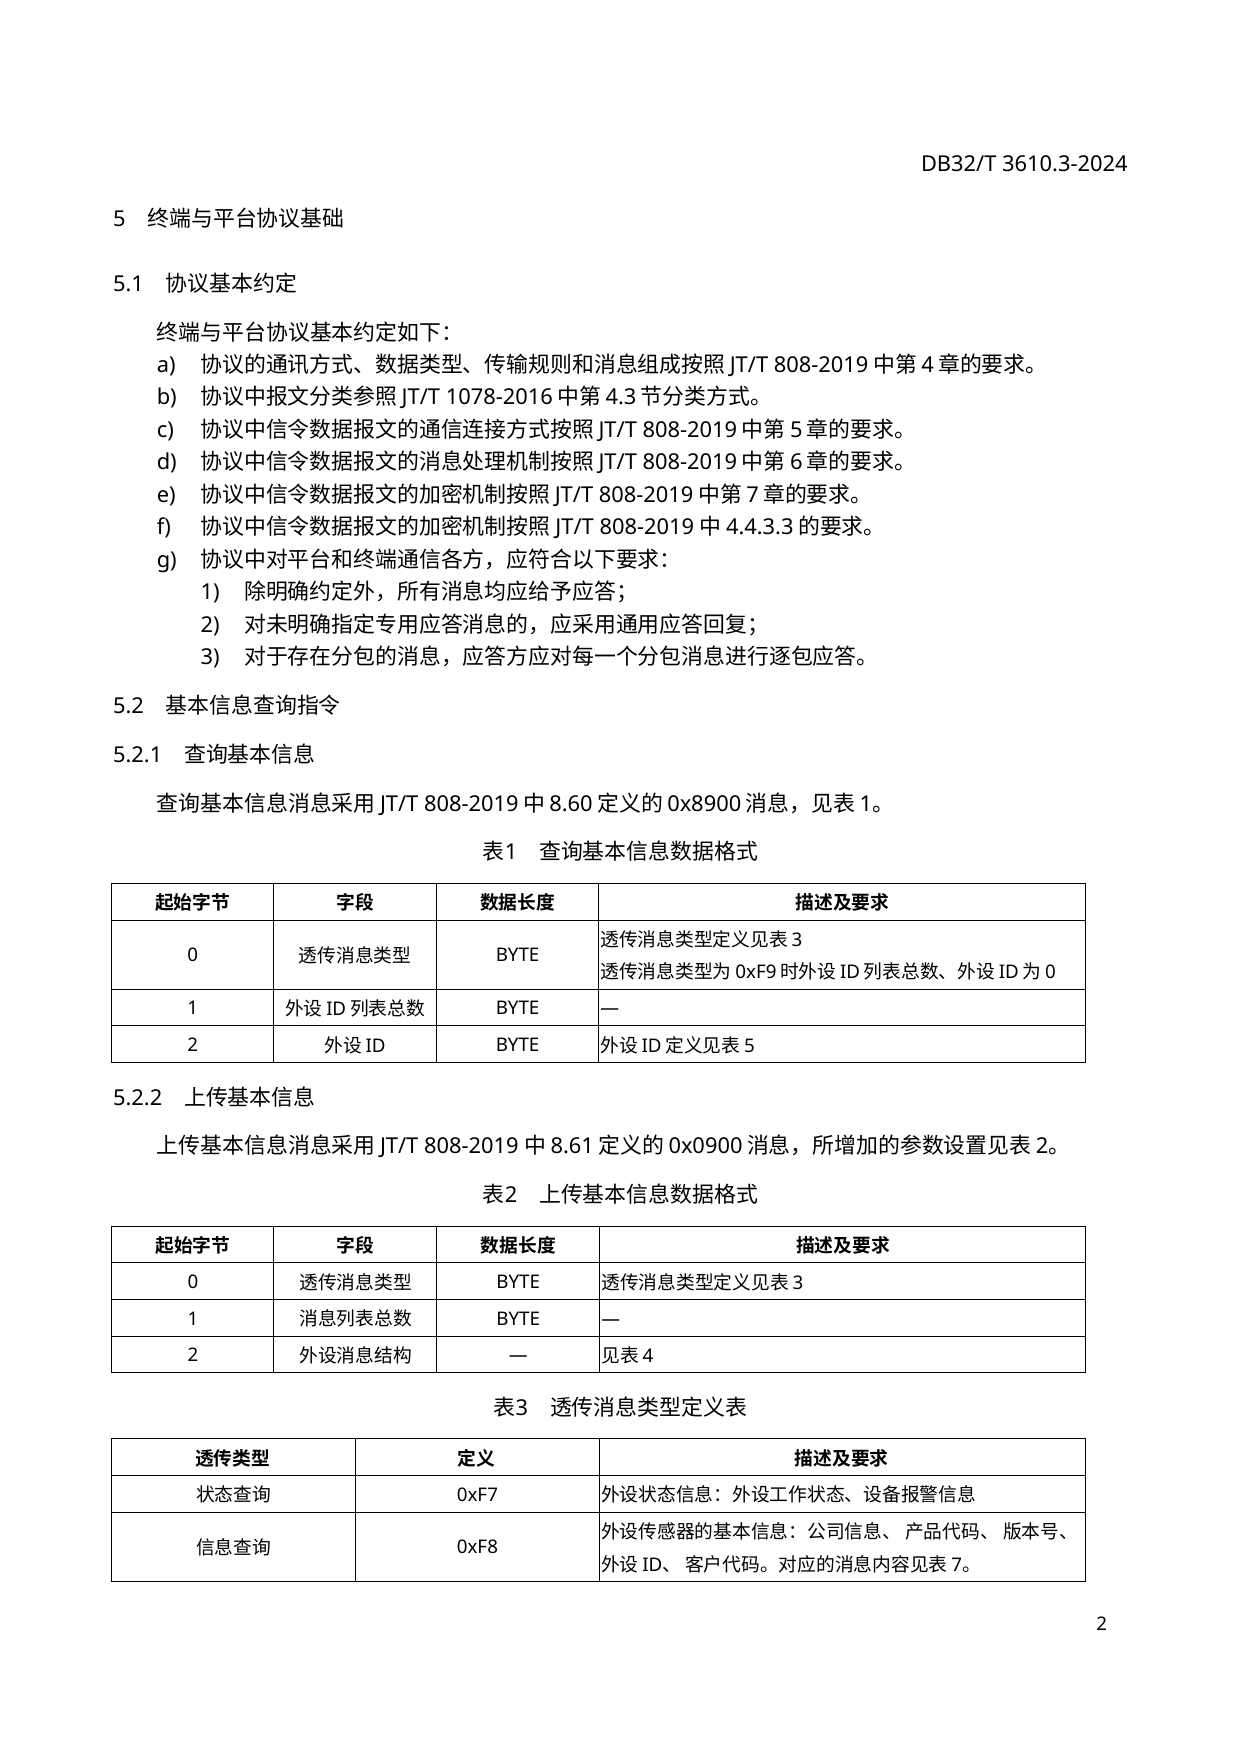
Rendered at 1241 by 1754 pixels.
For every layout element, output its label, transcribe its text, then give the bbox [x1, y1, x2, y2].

table_cell 透传消息类型 [274, 921, 436, 989]
text 上传基本信息消息采用JT/T 808-2019 中8.61定义的0x0900消息，所增加的参数设置见表2。 [113, 1128, 1127, 1161]
text 终端与平台协议基础 [113, 200, 1127, 233]
text 对未明确指定专用应答消息的，应采用通用应答回复； [200, 607, 1127, 639]
table_cell 信息查询 [112, 1513, 355, 1581]
text 查询基本信息消息采用JT/T 808-2019中8.60定义的0x8900消息，见表1。 [113, 785, 1127, 818]
table_header 起始字节 [112, 884, 273, 919]
table_cell 0xF8 [356, 1513, 599, 1581]
table_cell 外设传感器的基本信息：公司信息、 产品代码、 版本号、 外设ID、 客户代码。对应的消息内容见表7。 [600, 1513, 1085, 1581]
table_cell 外设ID定义见表5 [599, 1026, 1085, 1062]
table_header 数据长度 [437, 884, 598, 919]
table_header 定义 [356, 1439, 599, 1475]
table_header 字段 [274, 1227, 436, 1262]
text 协议基本约定 [113, 265, 1127, 298]
text 终端与平台协议基本约定如下： [113, 314, 1127, 347]
text 协议中信令数据报文的消息处理机制按照JT/T 808-2019中第6章的要求。 [157, 444, 1127, 477]
table_header 透传类型 [112, 1439, 355, 1475]
table_cell 0xF7 [356, 1476, 599, 1512]
text 协议中信令数据报文的通信连接方式按照JT/T 808-2019中第5章的要求。 [157, 412, 1127, 444]
table_cell BYTE [437, 1263, 599, 1299]
table_header 起始字节 [112, 1227, 273, 1262]
table_cell 1 [112, 990, 273, 1025]
table_header 描述及要求 [599, 884, 1085, 919]
table_cell BYTE [437, 1026, 598, 1062]
table_cell 见表4 [600, 1337, 1085, 1372]
table_cell 透传消息类型定义见表3 透传消息类型为0xF9时外设ID列表总数、外设ID为0 [599, 921, 1085, 989]
text 基本信息查询指令 [113, 688, 1127, 720]
table_cell 外设状态信息：外设工作状态、设备报警信息 [600, 1476, 1085, 1512]
table_cell 外设消息结构 [274, 1337, 436, 1372]
text 对于存在分包的消息，应答方应对每一个分包消息进行逐包应答。 [200, 639, 1127, 672]
table_cell 透传消息类型 [274, 1263, 436, 1299]
table_cell 2 [112, 1026, 273, 1062]
table_cell — [437, 1337, 599, 1372]
text 协议中对平台和终端通信各方，应符合以下要求： [157, 542, 1127, 574]
table_cell 1 [112, 1300, 273, 1336]
text 协议中信令数据报文的加密机制按照 JT/T 808-2019 中4.4.3.3的要求。 [157, 509, 1127, 542]
text 除明确约定外，所有消息均应给予应答； [200, 574, 1127, 607]
table_cell BYTE [437, 990, 598, 1025]
text 查询基本信息 [113, 737, 1127, 769]
table_cell 透传消息类型定义见表3 [600, 1263, 1085, 1299]
table_header 描述及要求 [600, 1227, 1085, 1262]
table_header 字段 [274, 884, 436, 919]
table_cell 消息列表总数 [274, 1300, 436, 1336]
table_header 描述及要求 [600, 1439, 1085, 1475]
table_cell — [599, 990, 1085, 1025]
table_cell 外设ID列表总数 [274, 990, 436, 1025]
table_header 数据长度 [437, 1227, 599, 1262]
table_cell BYTE [437, 1300, 599, 1336]
table_cell BYTE [437, 921, 598, 989]
text 查询基本信息数据格式 [113, 834, 1127, 867]
text 协议中信令数据报文的加密机制按照JT/T 808-2019中第7章的要求。 [157, 477, 1127, 509]
text 协议的通讯方式、数据类型、传输规则和消息组成按照JT/T 808-2019中第4章的要求。 [157, 347, 1127, 379]
table_cell 2 [112, 1337, 273, 1372]
table_cell 0 [112, 1263, 273, 1299]
table_cell 状态查询 [112, 1476, 355, 1512]
text 透传消息类型定义表 [113, 1389, 1127, 1422]
text 上传基本信息数据格式 [113, 1177, 1127, 1209]
table_cell 0 [112, 921, 273, 989]
text 协议中报文分类参照JT/T 1078-2016中第4.3节分类方式。 [157, 379, 1127, 412]
text 上传基本信息 [113, 1079, 1127, 1112]
table_cell 外设ID [274, 1026, 436, 1062]
table_cell — [600, 1300, 1085, 1336]
